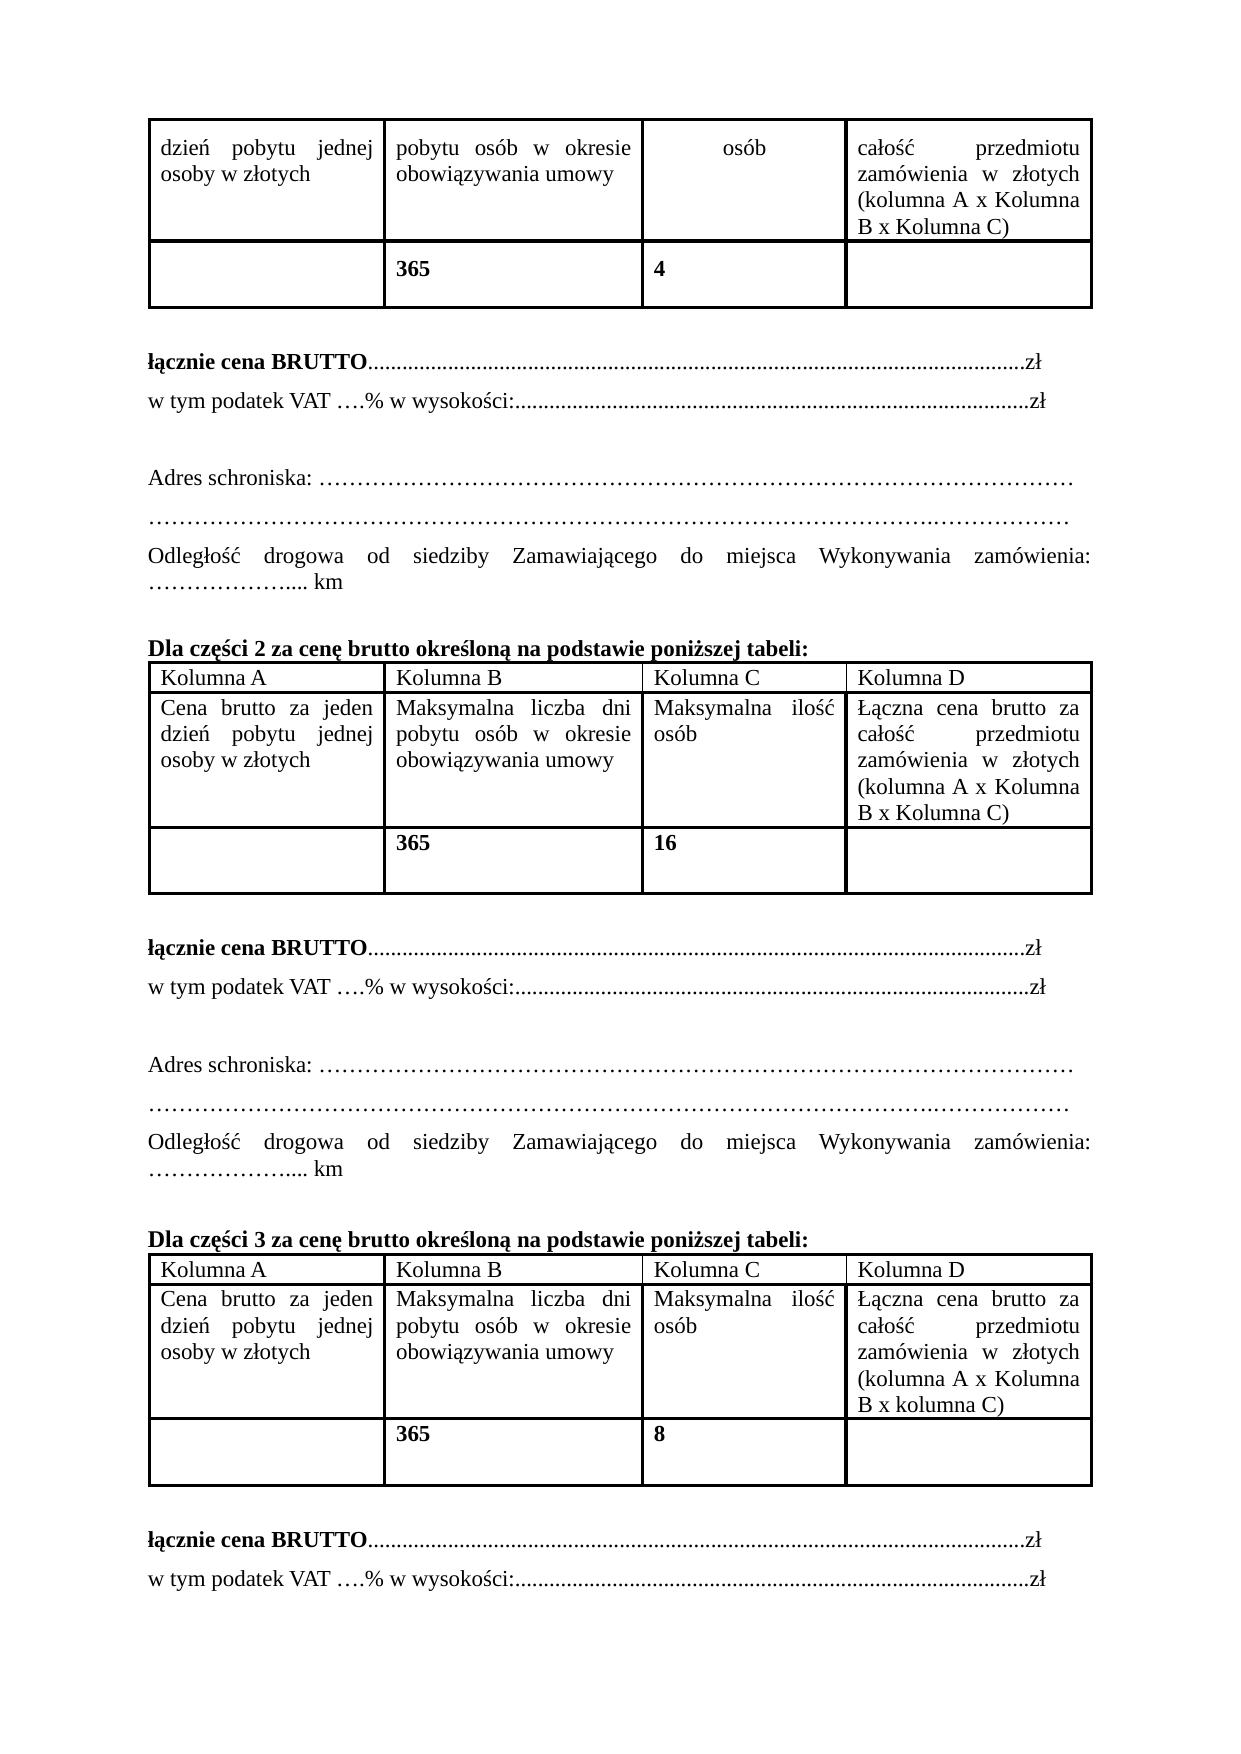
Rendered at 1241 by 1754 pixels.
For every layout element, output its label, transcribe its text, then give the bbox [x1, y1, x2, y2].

table_cell 4 [644, 243, 844, 306]
table_header Kolumna A [151, 664, 383, 691]
table_cell 8 [644, 1420, 844, 1484]
text w tym podatek VAT ….% w wysokości:..........................................................................................zł [148, 387, 1093, 413]
subtitle Odległość drogowa od siedziby Zamawiającego do miejsca Wykonywania zamówienia: ……………….... km [148, 1128, 1093, 1181]
table_cell [848, 1420, 1090, 1484]
table_cell 365 [386, 1420, 641, 1484]
table_cell Łączna cena brutto za całość przedmiotu zamówienia w złotych (kolumna A x Kolumna B x kolumna C) [848, 1286, 1090, 1417]
table_cell [848, 829, 1090, 892]
table_cell 365 [386, 829, 641, 892]
text łącznie cena BRUTTO...................................................................................................................zł [148, 348, 1093, 374]
table_header Kolumna D [847, 1256, 1090, 1282]
text ………………………………………………………………………………………….……………… [148, 503, 1093, 529]
text Adres schroniska: ……………………………………………………………………………………… [148, 464, 1093, 491]
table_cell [386, 121, 641, 239]
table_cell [151, 121, 383, 239]
table_cell Cena brutto za jeden dzień pobytu jednej osoby w złotych [151, 1286, 383, 1417]
text Odległość drogowa od siedziby Zamawiającego do miejsca Wykonywania zamówienia: ……………….... km [148, 542, 1093, 595]
table_header Kolumna D [847, 664, 1090, 691]
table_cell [848, 121, 1090, 239]
subtitle w tym podatek VAT ….% w wysokości:..........................................................................................zł [148, 973, 1093, 999]
subtitle Dla części 3 za cenę brutto określoną na podstawie poniższej tabeli: [148, 1225, 1093, 1253]
table_cell [151, 829, 383, 892]
subtitle łącznie cena BRUTTO...................................................................................................................zł [148, 1526, 1093, 1552]
table_cell Maksymalna liczba dni pobytu osób w okresie obowiązywania umowy [386, 1286, 641, 1417]
table_header Kolumna C [643, 664, 846, 691]
table_header Kolumna A [151, 1256, 383, 1282]
subtitle łącznie cena BRUTTO...................................................................................................................zł [148, 934, 1093, 961]
table_header Kolumna B [386, 1256, 642, 1282]
table_cell 16 [644, 829, 844, 892]
table_header Kolumna B [386, 664, 642, 691]
table_cell Maksymalna ilość osób [644, 694, 844, 826]
table_cell Maksymalna ilość osób [644, 1286, 844, 1417]
table_cell [151, 243, 383, 306]
table_header Kolumna C [643, 1256, 846, 1282]
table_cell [644, 121, 844, 239]
table_cell 365 [386, 243, 641, 306]
subtitle Dla części 2 za cenę brutto określoną na podstawie poniższej tabeli: [148, 634, 1093, 661]
table_cell Maksymalna liczba dni pobytu osób w okresie obowiązywania umowy [386, 694, 641, 826]
table_cell [848, 243, 1090, 306]
subtitle Adres schroniska: ……………………………………………………………………………………… [148, 1051, 1093, 1077]
subtitle ………………………………………………………………………………………….……………… [148, 1089, 1093, 1116]
table_cell [151, 1420, 383, 1484]
subtitle w tym podatek VAT ….% w wysokości:..........................................................................................zł [148, 1565, 1093, 1591]
table_cell Łączna cena brutto za całość przedmiotu zamówienia w złotych (kolumna A x Kolumna B x Kolumna C) [848, 694, 1090, 826]
table_cell Cena brutto za jeden dzień pobytu jednej osoby w złotych [151, 694, 383, 826]
